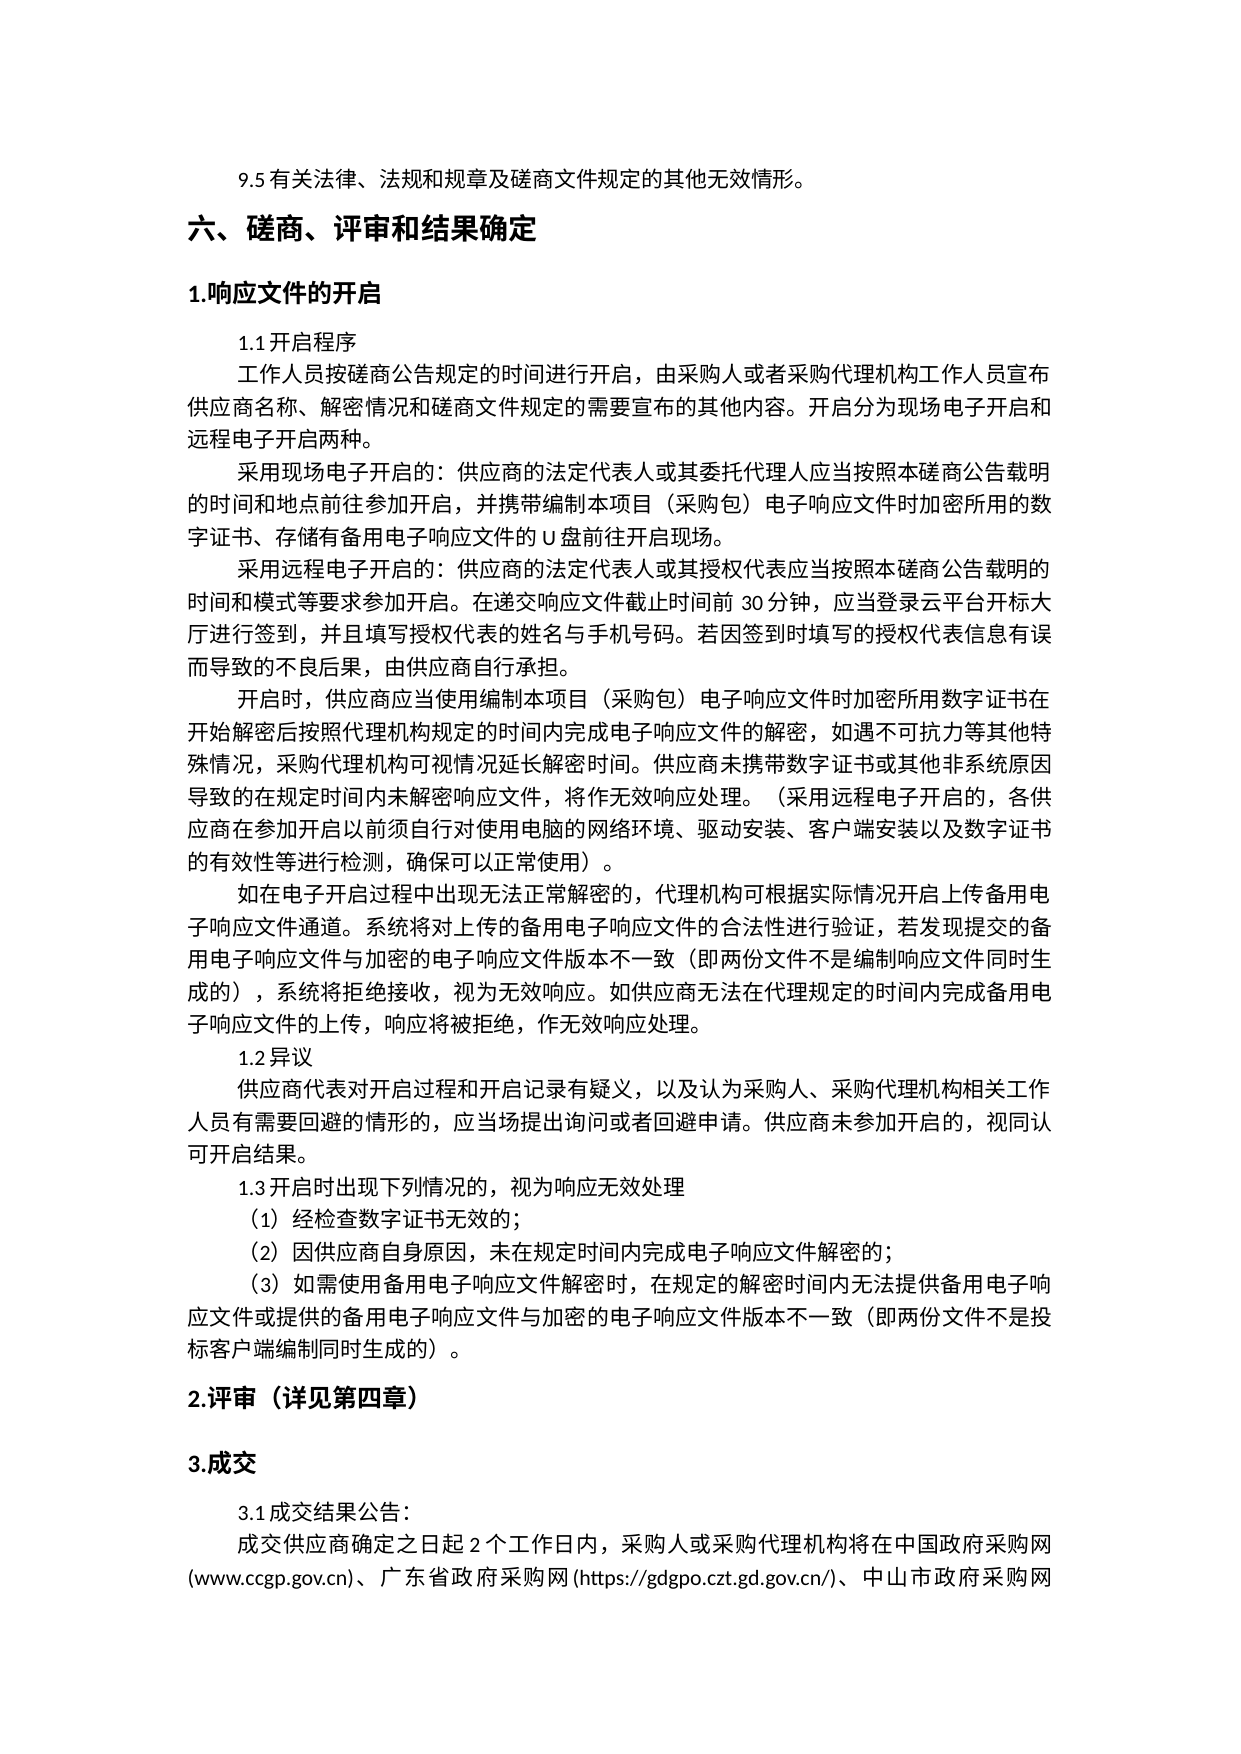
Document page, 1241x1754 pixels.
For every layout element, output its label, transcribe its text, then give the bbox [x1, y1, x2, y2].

text 2.评审（详见第四章） [187, 1364, 1053, 1429]
text 开启时，供应商应当使用编制本项目（采购包）电子响应文件时加密所用数字证书在开始解密后按照代理机构规定的时间内完成电子响应文件的解密，如遇不可抗力等其他特殊情况，采购代理机构可视情况延长解密时间。供应商未携带数字证书或其他非系统原因导致的在规定时间内未解密响应文件，将作无效响应处理。（采用远程电子开启的，各供应商在参加开启以前须自行对使用电脑的网络环境、驱动安装、客户端安装以及数字证书的有效性等进行检测，确保可以正常使用）。 [187, 682, 1053, 877]
text 1.响应文件的开启 [187, 259, 1053, 324]
text （2）因供应商自身原因，未在规定时间内完成电子响应文件解密的； [187, 1234, 1053, 1267]
text 3.1成交结果公告： [187, 1494, 1053, 1527]
text 1.1开启程序 [187, 324, 1053, 357]
text （1）经检查数字证书无效的； [187, 1202, 1053, 1234]
text （3）如需使用备用电子响应文件解密时，在规定的解密时间内无法提供备用电子响应文件或提供的备用电子响应文件与加密的电子响应文件版本不一致（即两份文件不是投标客户端编制同时生成的）。 [187, 1267, 1053, 1364]
text 采用现场电子开启的：供应商的法定代表人或其委托代理人应当按照本磋商公告载明的时间和地点前往参加开启，并携带编制本项目（采购包）电子响应文件时加密所用的数字证书、存储有备用电子响应文件的U盘前往开启现场。 [187, 454, 1053, 552]
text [187, 1527, 1053, 1592]
text 1.3开启时出现下列情况的，视为响应无效处理 [187, 1169, 1053, 1202]
text 六、磋商、评审和结果确定 [187, 194, 1053, 259]
text 9.5有关法律、法规和规章及磋商文件规定的其他无效情形。 [187, 162, 1053, 194]
text 如在电子开启过程中出现无法正常解密的，代理机构可根据实际情况开启上传备用电子响应文件通道。系统将对上传的备用电子响应文件的合法性进行验证，若发现提交的备用电子响应文件与加密的电子响应文件版本不一致（即两份文件不是编制响应文件同时生成的），系统将拒绝接收，视为无效响应。如供应商无法在代理规定的时间内完成备用电子响应文件的上传，响应将被拒绝，作无效响应处理。 [187, 877, 1053, 1039]
text 3.成交 [187, 1429, 1053, 1494]
text 1.2异议 [187, 1039, 1053, 1072]
text 工作人员按磋商公告规定的时间进行开启，由采购人或者采购代理机构工作人员宣布供应商名称、解密情况和磋商文件规定的需要宣布的其他内容。开启分为现场电子开启和远程电子开启两种。 [187, 357, 1053, 454]
text 采用远程电子开启的：供应商的法定代表人或其授权代表应当按照本磋商公告载明的时间和模式等要求参加开启。在递交响应文件截止时间前30分钟，应当登录云平台开标大厅进行签到，并且填写授权代表的姓名与手机号码。若因签到时填写的授权代表信息有误而导致的不良后果，由供应商自行承担。 [187, 552, 1053, 682]
text 供应商代表对开启过程和开启记录有疑义，以及认为采购人、采购代理机构相关工作人员有需要回避的情形的，应当场提出询问或者回避申请。供应商未参加开启的，视同认可开启结果。 [187, 1072, 1053, 1169]
